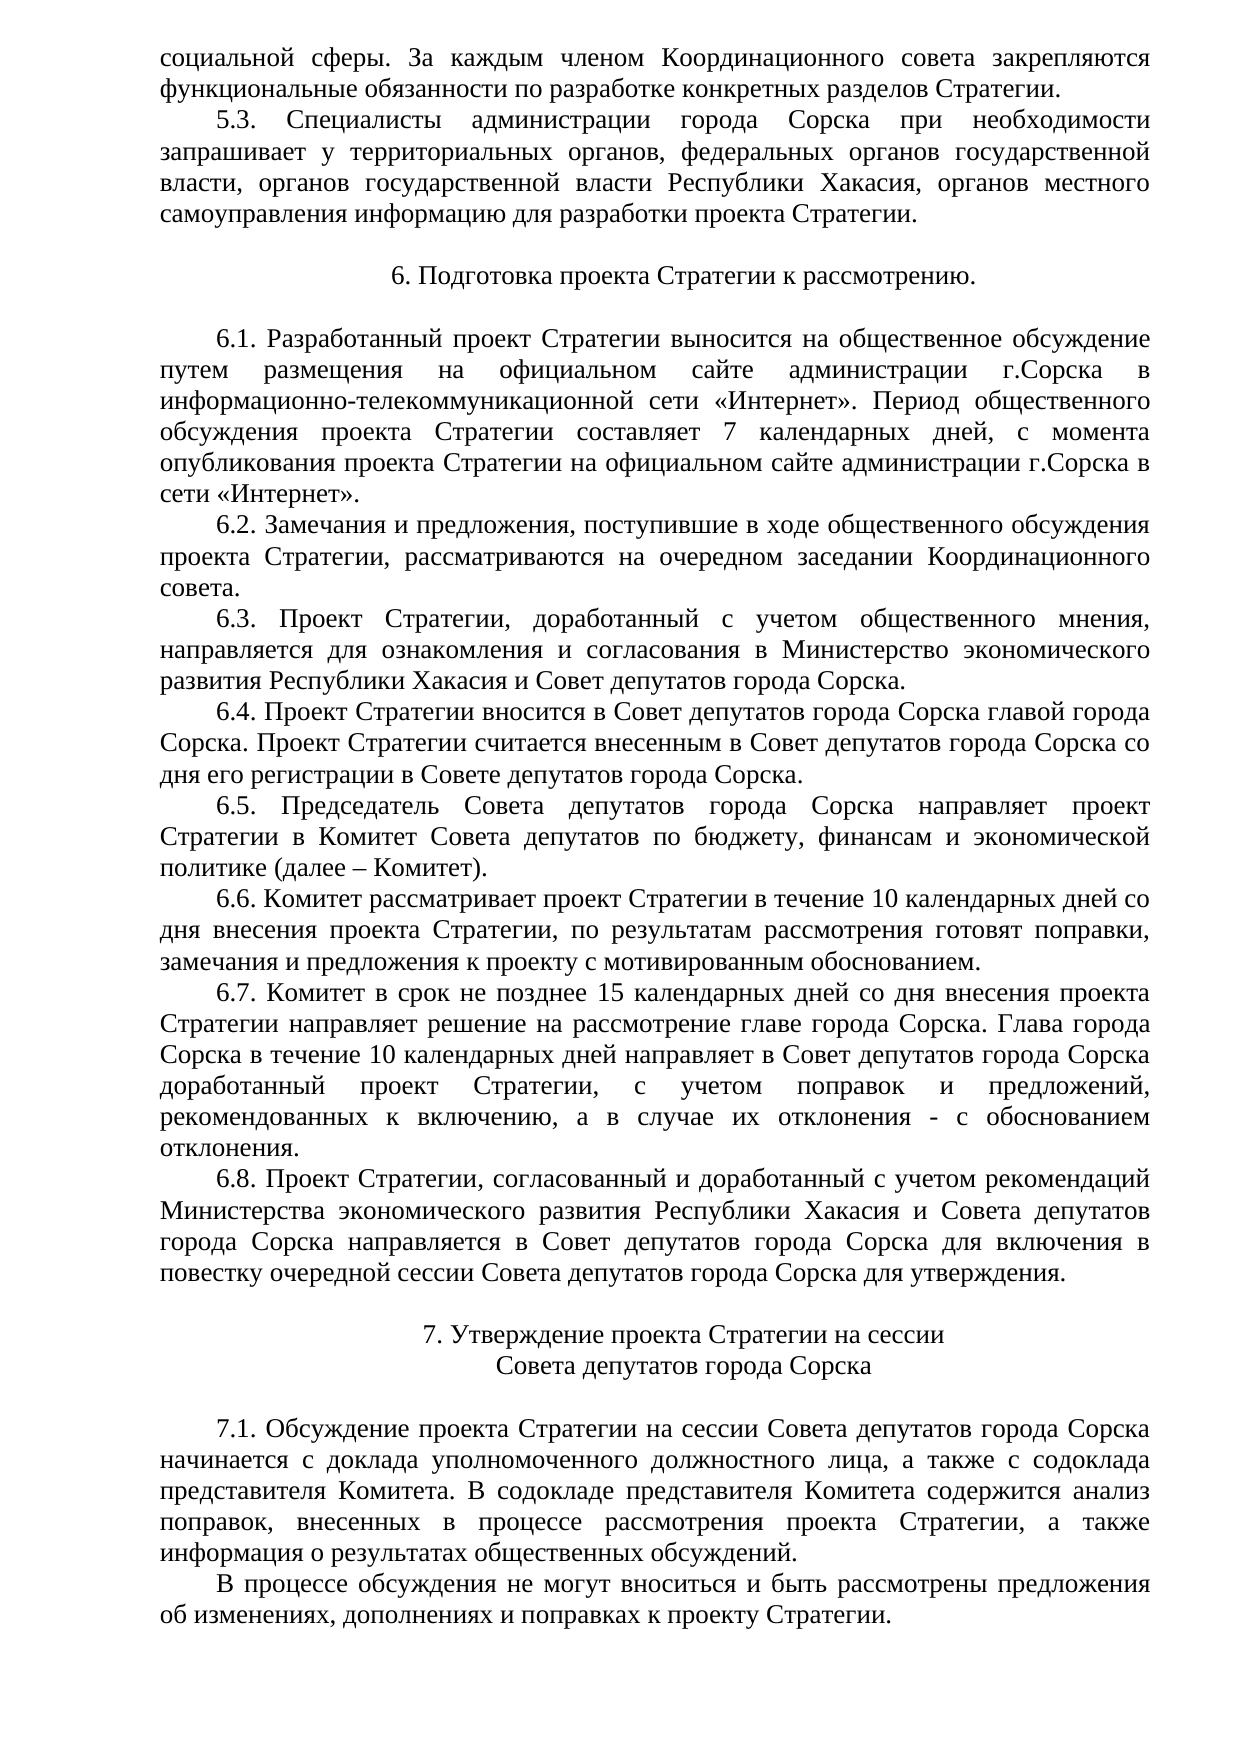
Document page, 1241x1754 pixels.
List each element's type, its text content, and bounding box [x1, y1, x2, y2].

text 7. Утверждение проекта Стратегии на сессии [159, 1318, 1152, 1349]
text 6.2. Замечания и предложения, поступившие в ходе общественного обсуждения проекта Стратегии, рассматриваются на очередном заседании Координационного совета. [159, 508, 1152, 602]
text 6.7. Комитет в срок не позднее 15 календарных дней со дня внесения проекта Стратегии направляет решение на рассмотрение главе города Сорска. Глава города Сорска в течение 10 календарных дней направляет в Совет депутатов города Сорска доработанный проект Стратегии, с учетом поправок и предложений, рекомендованных к включению, а в случае их отклонения - с обоснованием отклонения. [159, 976, 1152, 1163]
text 6.5. Председатель Совета депутатов города Сорска направляет проект Стратегии в Комитет Совета депутатов по бюджету, финансам и экономической политике (далее – Комитет). [159, 789, 1152, 882]
text Совета депутатов города Сорска [159, 1349, 1152, 1381]
text 6.8. Проект Стратегии, согласованный и доработанный с учетом рекомендаций Министерства экономического развития Республики Хакасия и Совета депутатов города Сорска направляется в Совет депутатов города Сорска для включения в повестку очередной сессии Совета депутатов города Сорска для утверждения. [159, 1163, 1152, 1287]
text 6.6. Комитет рассматривает проект Стратегии в течение 10 календарных дней со дня внесения проекта Стратегии, по результатам рассмотрения готовят поправки, замечания и предложения к проекту с мотивированным обоснованием. [159, 882, 1152, 976]
text 6.3. Проект Стратегии, доработанный с учетом общественного мнения, направляется для ознакомления и согласования в Министерство экономического развития Республики Хакасия и Совет депутатов города Сорска. [159, 602, 1152, 695]
text 7.1. Обсуждение проекта Стратегии на сессии Совета депутатов города Сорска начинается с доклада уполномоченного должностного лица, а также с содоклада представителя Комитета. В содокладе представителя Комитета содержится анализ поправок, внесенных в процессе рассмотрения проекта Стратегии, а также информация о результатах общественных обсуждений. [159, 1412, 1152, 1567]
text 5.3. Специалисты администрации города Сорска при необходимости запрашивает у территориальных органов, федеральных органов государственной власти, органов государственной власти Республики Хакасия, органов местного самоуправления информацию для разработки проекта Стратегии. [159, 104, 1152, 228]
text 6.1. Разработанный проект Стратегии выносится на общественное обсуждение путем размещения на официальном сайте администрации г.Сорска в информационно-телекоммуникационной сети «Интернет». Период общественного обсуждения проекта Стратегии составляет 7 календарных дней, с момента опубликования проекта Стратегии на официальном сайте администрации г.Сорска в сети «Интернет». [159, 322, 1152, 508]
text В процессе обсуждения не могут вноситься и быть рассмотрены предложения об изменениях, дополнениях и поправках к проекту Стратегии. [159, 1567, 1152, 1630]
text 6. Подготовка проекта Стратегии к рассмотрению. [159, 259, 1152, 291]
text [159, 41, 1152, 104]
text 6.4. Проект Стратегии вносится в Совет депутатов города Сорска главой города Сорска. Проект Стратегии считается внесенным в Совет депутатов города Сорска со дня его регистрации в Совете депутатов города Сорска. [159, 695, 1152, 789]
